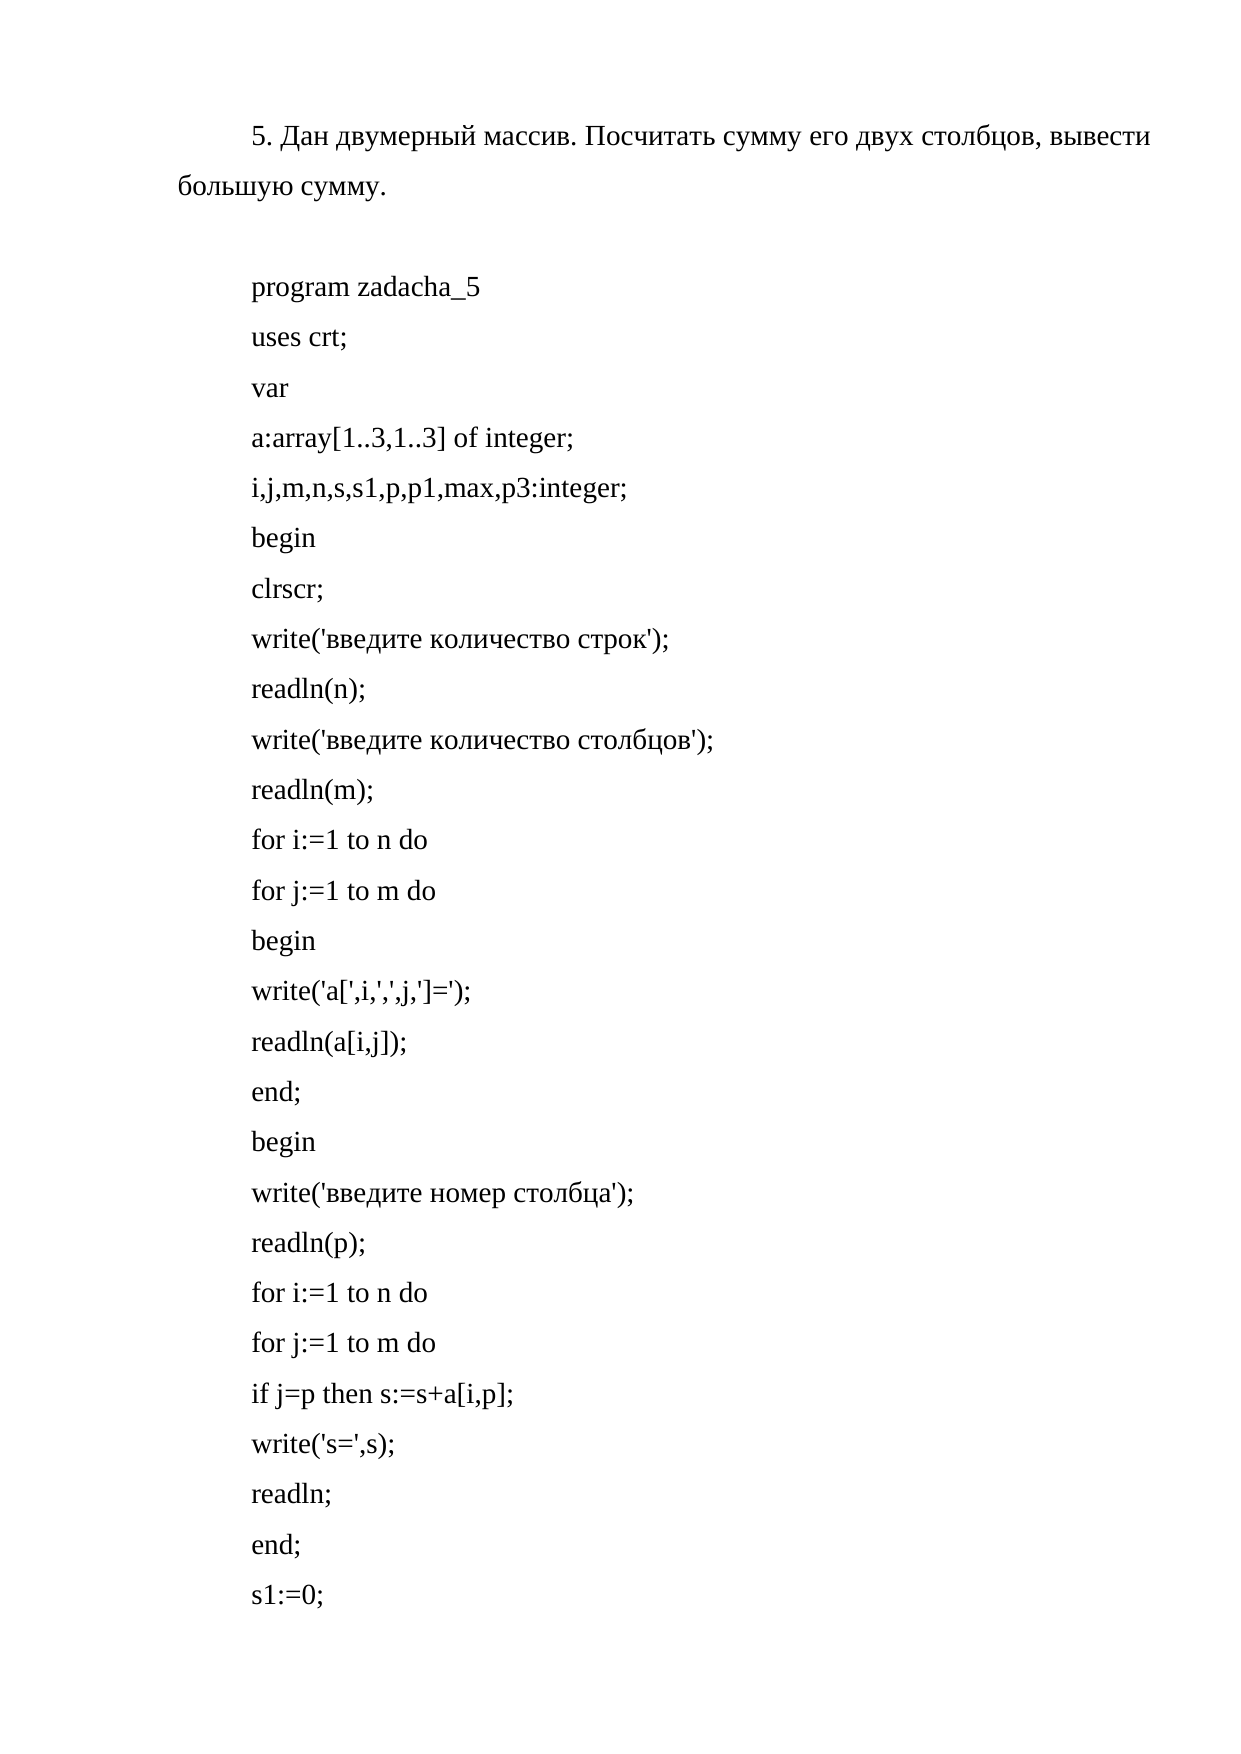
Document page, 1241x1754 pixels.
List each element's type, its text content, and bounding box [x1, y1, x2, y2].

text clrscr; [177, 571, 1152, 604]
text write('s=',s); [177, 1426, 1152, 1460]
text for i:=1 to n do [177, 1275, 1152, 1309]
text program zadacha_5 [177, 269, 1152, 303]
text readln(a[i,j]); [177, 1024, 1152, 1057]
text begin [177, 1124, 1152, 1158]
text begin [177, 923, 1152, 957]
text 5. Дан двумерный массив. Посчитать сумму его двух столбцов, вывести большую сумму. [177, 118, 1152, 202]
text var [177, 370, 1152, 403]
text write('введите номер столбца'); [177, 1175, 1152, 1208]
text for j:=1 to m do [177, 1326, 1152, 1359]
text uses crt; [177, 319, 1152, 353]
text end; [177, 1074, 1152, 1108]
text write('введите количество столбцов'); [177, 722, 1152, 755]
text readln(m); [177, 772, 1152, 806]
text s1:=0; [177, 1577, 1152, 1611]
text readln; [177, 1477, 1152, 1510]
text for i:=1 to n do [177, 822, 1152, 856]
text readln(n); [177, 672, 1152, 705]
text write('введите количество строк'); [177, 621, 1152, 655]
text for j:=1 to m do [177, 873, 1152, 906]
text begin [177, 521, 1152, 554]
text if j=p then s:=s+a[i,p]; [177, 1376, 1152, 1409]
text write('a[',i,',',j,']='); [177, 973, 1152, 1007]
text end; [177, 1527, 1152, 1560]
text i,j,m,n,s,s1,p,p1,max,p3:integer; [177, 470, 1152, 504]
text a:array[1..3,1..3] of integer; [177, 420, 1152, 453]
text readln(p); [177, 1225, 1152, 1258]
